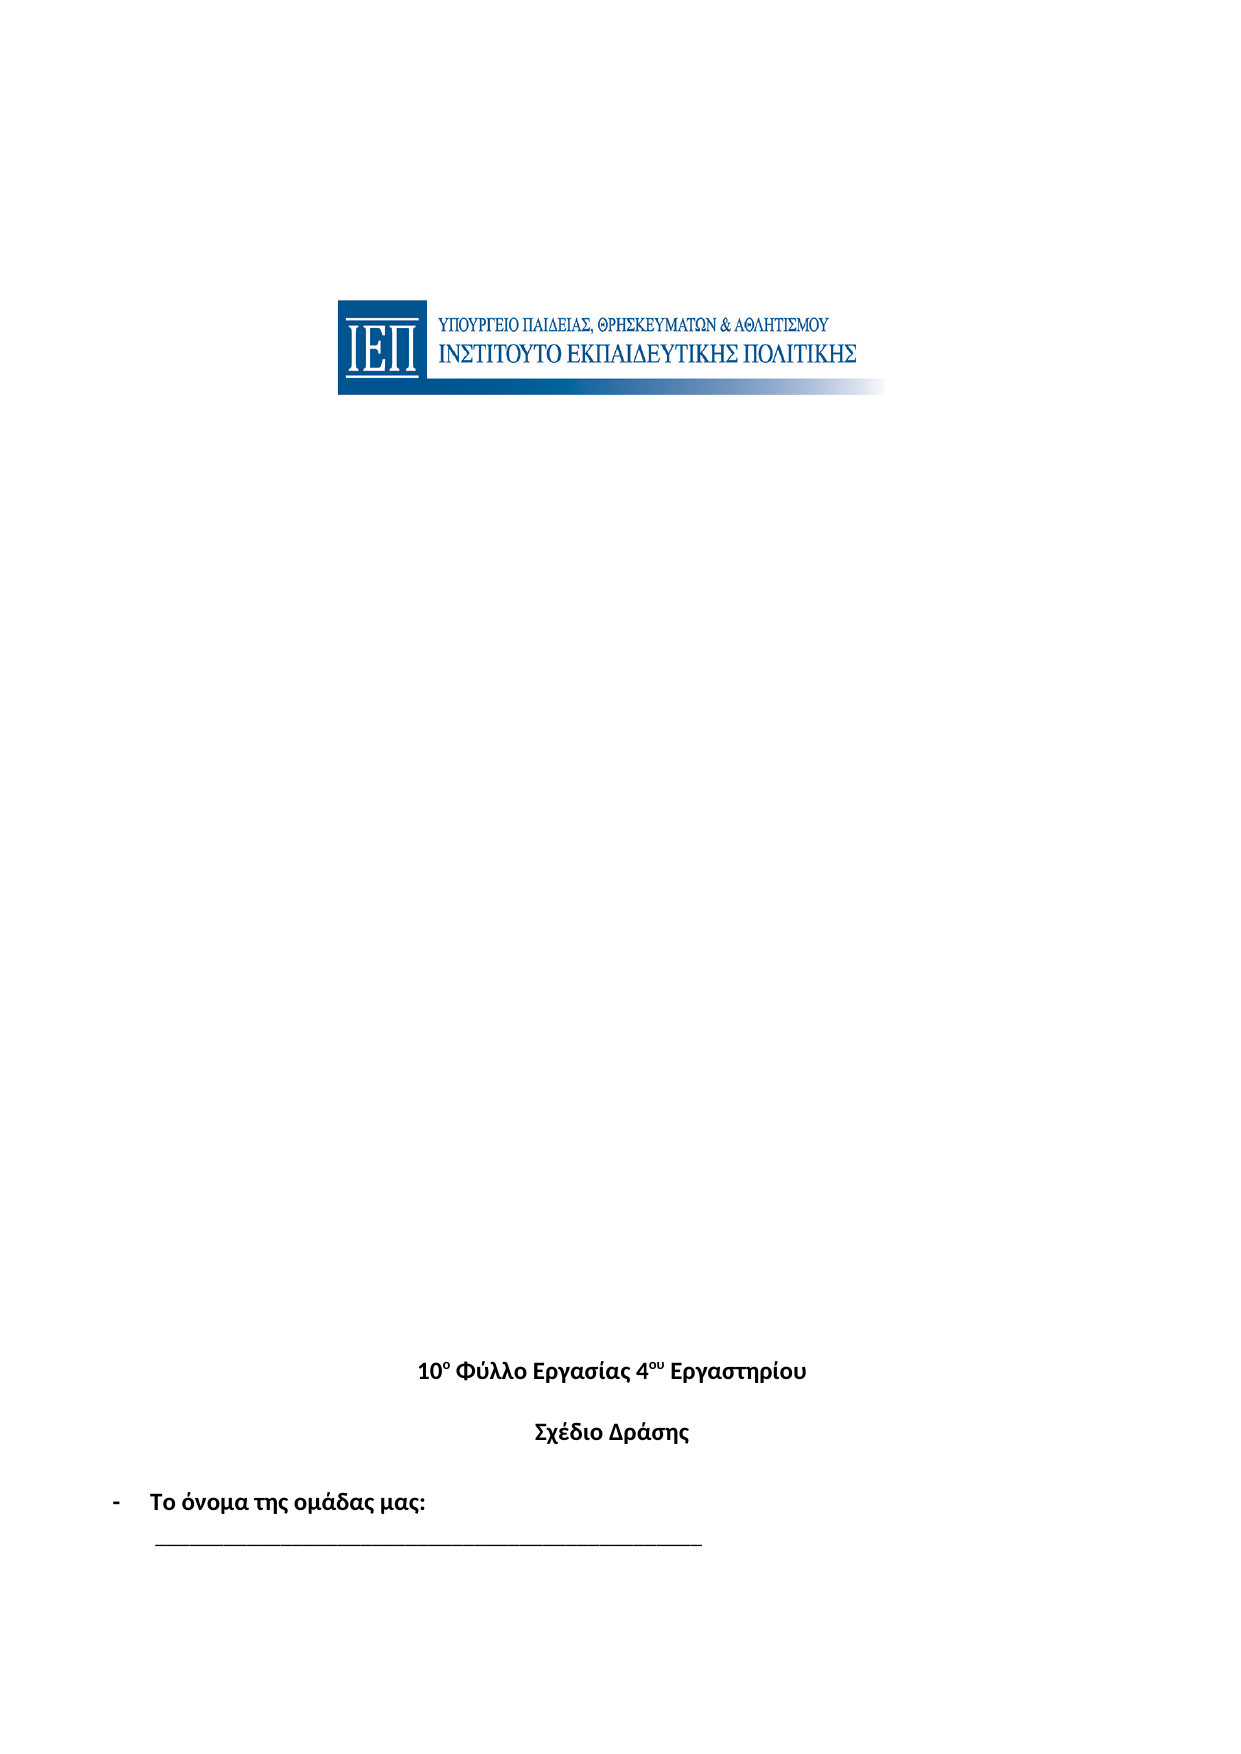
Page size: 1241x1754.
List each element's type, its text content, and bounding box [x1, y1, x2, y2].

list Το όνομα της ομάδας μας: [112, 1486, 1148, 1517]
picture [337, 300, 886, 395]
list ________________________________________________ [150, 1521, 1148, 1549]
text 10ο Φύλλο Εργασίας 4ου Εργαστηρίου [75, 1355, 1148, 1386]
text Σχέδιο Δράσης [75, 1416, 1148, 1447]
